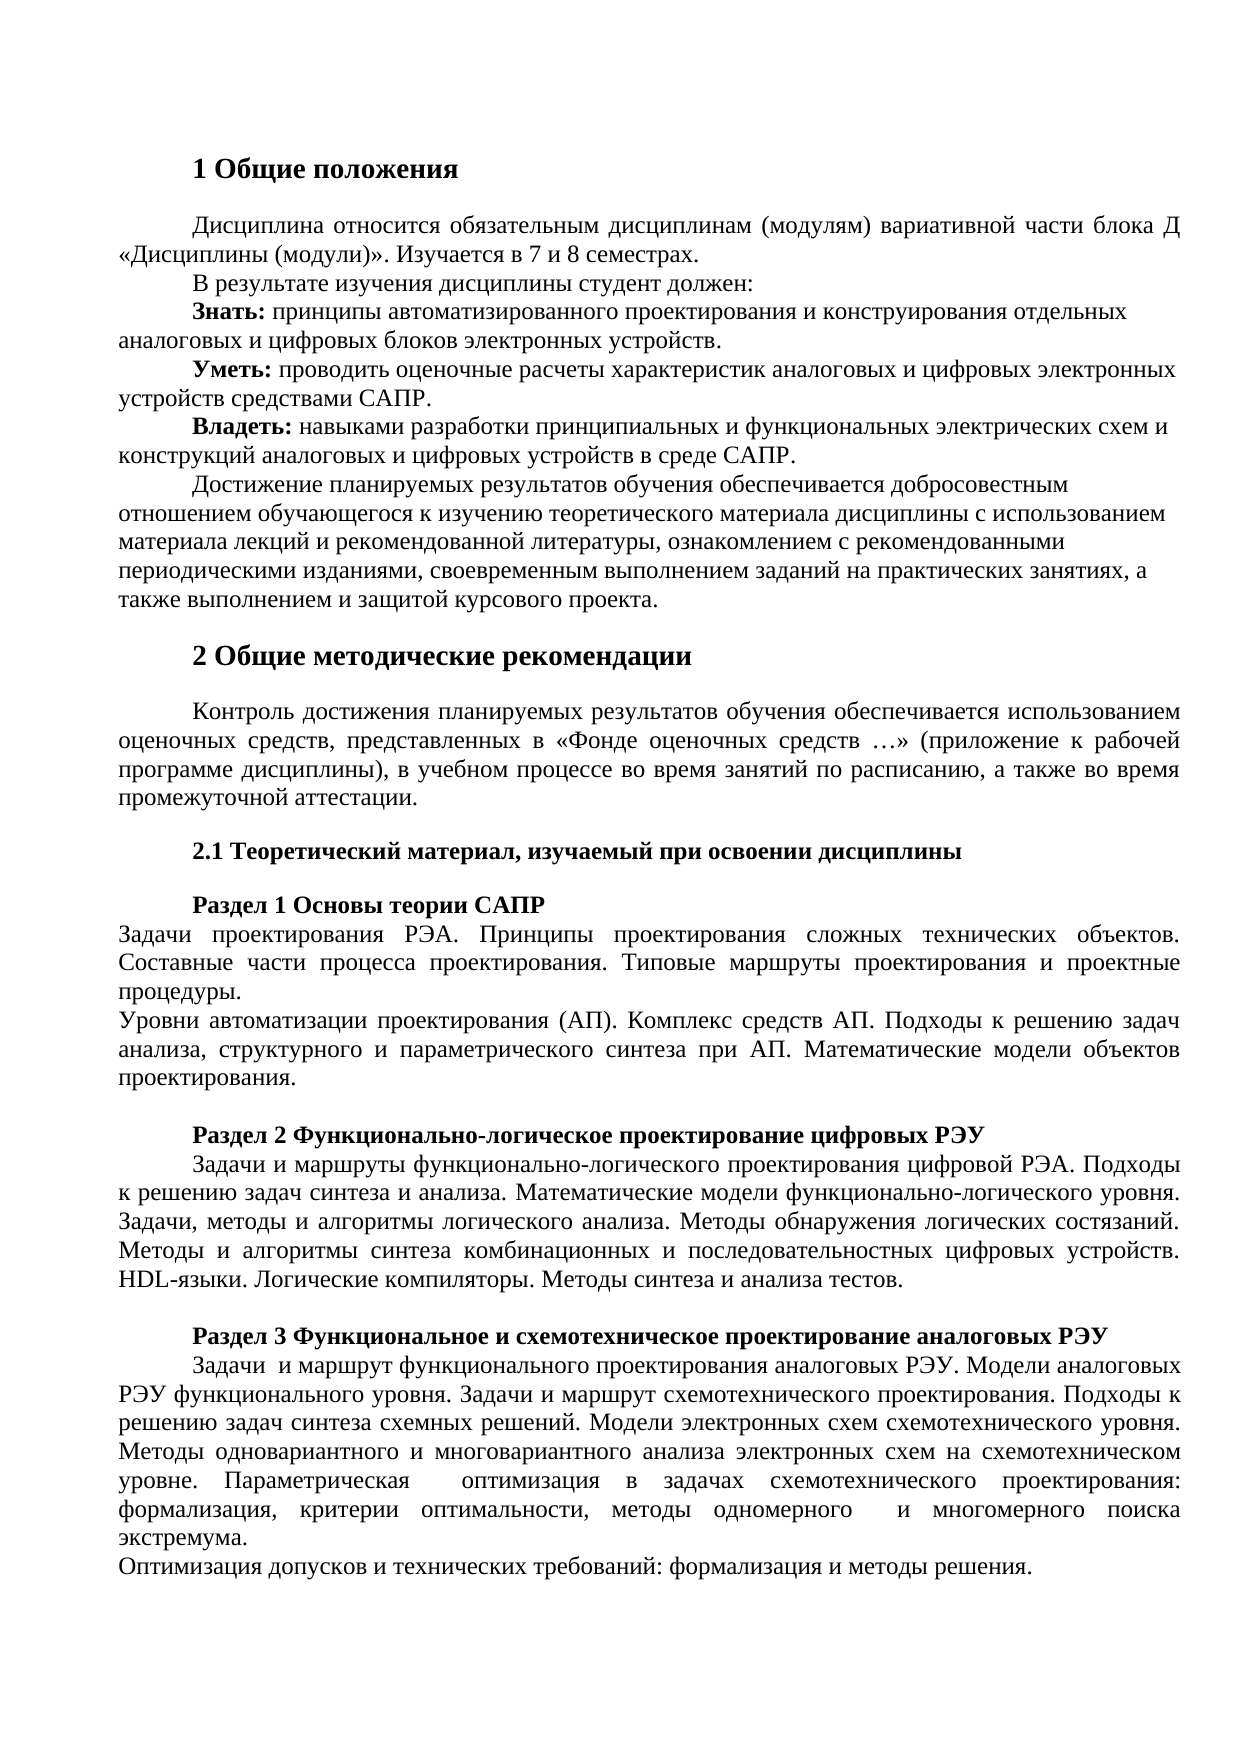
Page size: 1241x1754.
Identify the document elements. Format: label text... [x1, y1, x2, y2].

text Владеть: навыками разработки принципиальных и функциональных электрических схем и конструкций аналоговых и цифровых устройств в среде САПР. [118, 411, 1181, 469]
text Уровни автоматизации проектирования (АП). Комплекс средств АП. Подходы к решению задач анализа, структурного и параметрического синтеза при АП. Математические модели объектов проектирования. [118, 1005, 1181, 1091]
text Уметь: проводить оценочные расчеты характеристик аналоговых и цифровых электронных устройств средствами САПР. [118, 354, 1181, 411]
text Задачи и маршруты функционально-логического проектирования цифровой РЭА. Подходы к решению задач синтеза и анализа. Математические модели функционально-логического уровня. Задачи, методы и алгоритмы логического анализа. Методы обнаружения логических состязаний. Методы и алгоритмы синтеза комбинационных и последовательностных цифровых устройств. HDL-языки. Логические компиляторы. Методы синтеза и анализа тестов. [118, 1149, 1181, 1292]
text Задачи проектирования РЭА. Принципы проектирования сложных технических объектов. Составные части процесса проектирования. Типовые маршруты проектирования и проектные процедуры. [118, 919, 1181, 1005]
text 2.1 Теоретический материал, изучаемый при освоении дисциплины [118, 836, 1181, 865]
text Контроль достижения планируемых результатов обучения обеспечивается использованием оценочных средств, представленных в «Фонде оценочных средств …» (приложение к рабочей программе дисциплины), в учебном процессе во время занятий по расписанию, а также во время промежуточной аттестации. [118, 696, 1181, 811]
text Достижение планируемых результатов обучения обеспечивается добросовестным отношением обучающегося к изучению теоретического материала дисциплины с использованием материала лекций и рекомендованной литературы, ознакомлением с рекомендованными периодическими изданиями, своевременным выполнением заданий на практических занятиях, а также выполнением и защитой курсового проекта. [118, 469, 1181, 613]
text 1 Общие положения [118, 152, 1181, 185]
text Раздел 1 Основы теории САПР [118, 890, 1181, 919]
text Дисциплина относится обязательным дисциплинам (модулям) вариативной части блока Д «Дисциплины (модули)». Изучается в 7 и 8 семестрах. [118, 210, 1181, 268]
text В результате изучения дисциплины студент должен: [118, 268, 1181, 296]
text Знать: принципы автоматизированного проектирования и конструирования отдельных аналоговых и цифровых блоков электронных устройств. [118, 296, 1181, 354]
text Раздел 2 Функционально-логическое проектирование цифровых РЭУ [118, 1120, 1181, 1149]
text Оптимизация допусков и технических требований: формализация и методы решения. [118, 1551, 1181, 1580]
text Задачи и маршрут функционального проектирования аналоговых РЭУ. Модели аналоговых РЭУ функционального уровня. Задачи и маршрут схемотехнического проектирования. Подходы к решению задач синтеза схемных решений. Модели электронных схем схемотехнического уровня. Методы одновариантного и многовариантного анализа электронных схем на схемотехническом уровне. Параметрическая оптимизация в задачах схемотехнического проектирования: формализация, критерии оптимальности, методы одномерного и многомерного поиска экстремума. [118, 1350, 1182, 1551]
text Раздел 3 Функциональное и схемотехническое проектирование аналоговых РЭУ [118, 1321, 1182, 1350]
text 2 Общие методические рекомендации [118, 638, 1181, 671]
